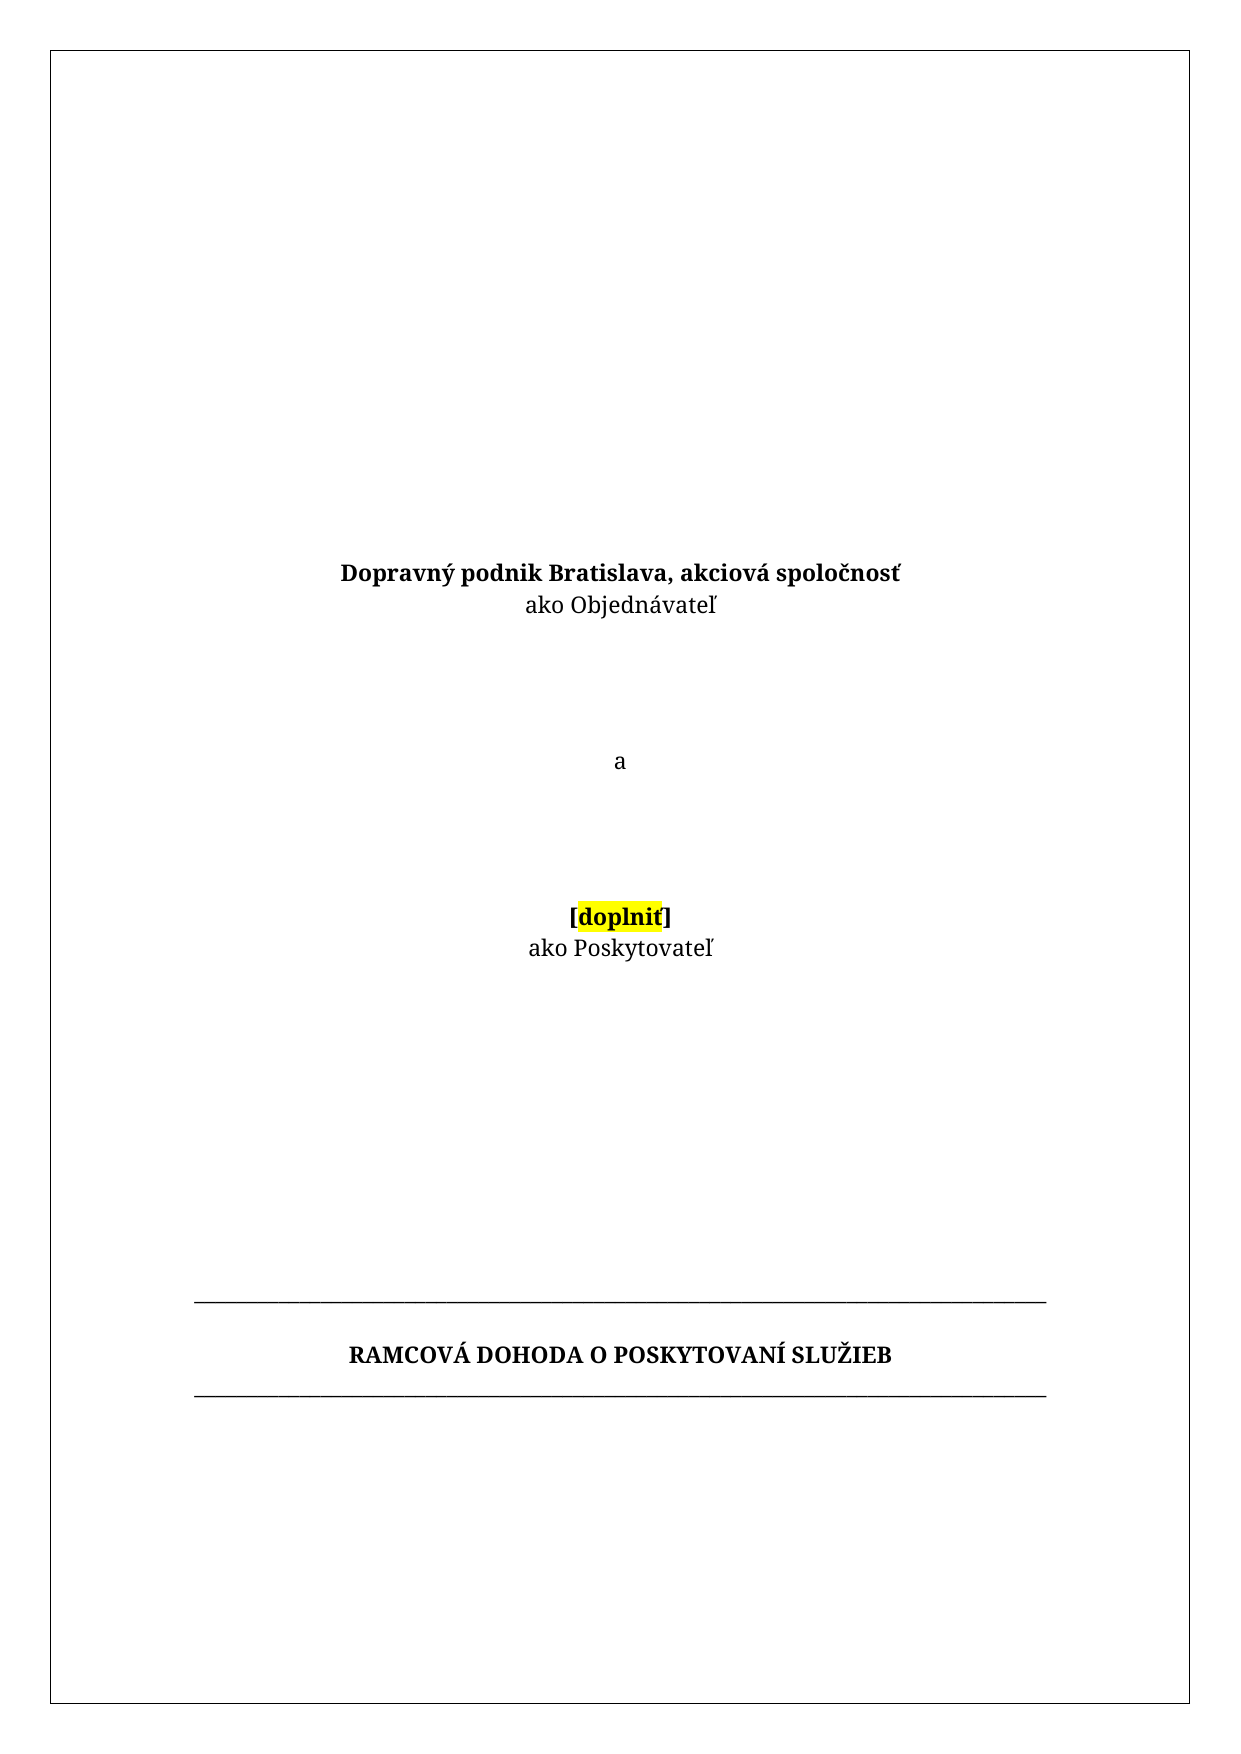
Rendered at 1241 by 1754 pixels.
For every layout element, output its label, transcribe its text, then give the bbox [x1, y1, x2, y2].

text ako Objednávateľ [103, 589, 1137, 620]
text Dopravný podnik Bratislava, akciová spoločnosť [103, 557, 1137, 589]
text _________________________________________________________________________________ [103, 1276, 1137, 1307]
text ako Poskytovateľ [103, 932, 1137, 964]
text a [103, 745, 1137, 776]
text _________________________________________________________________________________ [103, 1370, 1137, 1401]
text RAMCOVÁ DOHODA O POSKYTOVANÍ SLUŽIEB [103, 1339, 1137, 1370]
text [doplniť] [103, 901, 578, 932]
text [doplniť] [662, 901, 1137, 932]
